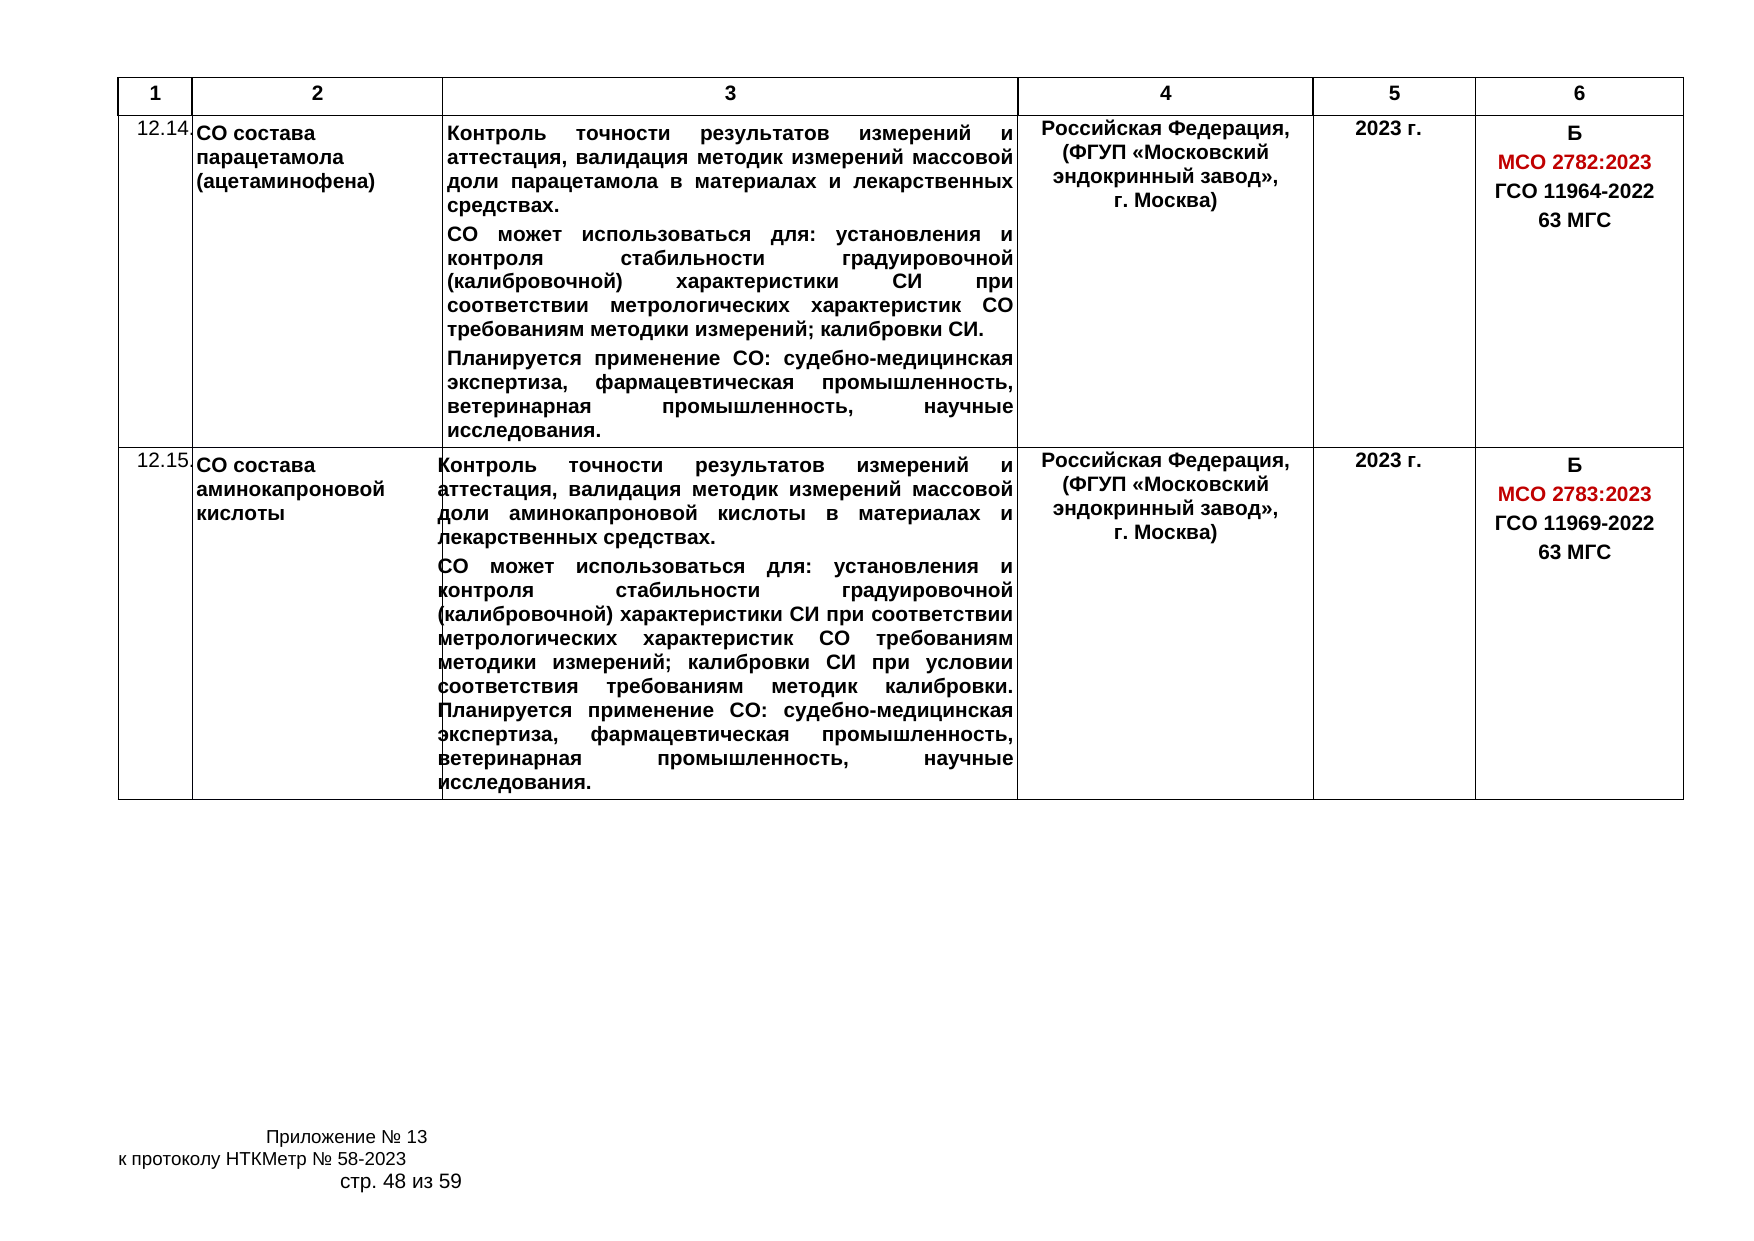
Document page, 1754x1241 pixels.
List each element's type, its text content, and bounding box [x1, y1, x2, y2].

table_cell Б МСО 2783:2023 ГСО 11969-2022 63 МГС [1476, 448, 1683, 798]
table_header 2 [193, 78, 442, 114]
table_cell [1018, 116, 1313, 447]
table_cell Б МСО 2782:2023 ГСО 11964-2022 63 МГС [1476, 116, 1683, 447]
table_cell Контроль точности результатов измерений и аттестация, валидация методик измерений массовой доли аминокапроновой кислоты в материалах и лекарственных средствах. СО может использоваться для: установления и контроля стабильности градуировочной (калибровочной) характеристики СИ при соответствии метрологических характеристик СО требованиям методики измерений; калибровки СИ при условии соответствия требованиям методик калибровки. Планируется применение СО: судебно-медицинская экспертиза, фармацевтическая промышленность, ветеринарная промышленность, научные исследования. [443, 448, 1017, 798]
table_header 1 [119, 78, 191, 114]
table_header 3 [443, 78, 1017, 114]
table_header 5 [1314, 78, 1475, 114]
table_cell Контроль точности результатов измерений и аттестация, валидация методик измерений массовой доли парацетамола в материалах и лекарственных средствах. СО может использоваться для: установления и контроля стабильности градуировочной (калибровочной) характеристики СИ при соответствии метрологических характеристик СО требованиям методики измерений; калибровки СИ. Планируется применение СО: судебно-медицинская экспертиза, фармацевтическая промышленность, ветеринарная промышленность, научные исследования. [443, 116, 1017, 447]
table_header 6 [1476, 78, 1683, 114]
table_cell [119, 448, 192, 798]
table_cell Российская Федерация, (ФГУП «Московский эндокринный завод», г. Москва) [1018, 448, 1313, 798]
table_cell СО состава парацетамола (ацетаминофена) [193, 116, 442, 447]
table_cell 2023 г. [1314, 116, 1475, 447]
table_cell 2023 г. [1314, 448, 1475, 798]
table_header 4 [1019, 78, 1312, 114]
table_cell [119, 116, 192, 447]
table_cell СО состава аминокапроновой кислоты [193, 448, 442, 798]
